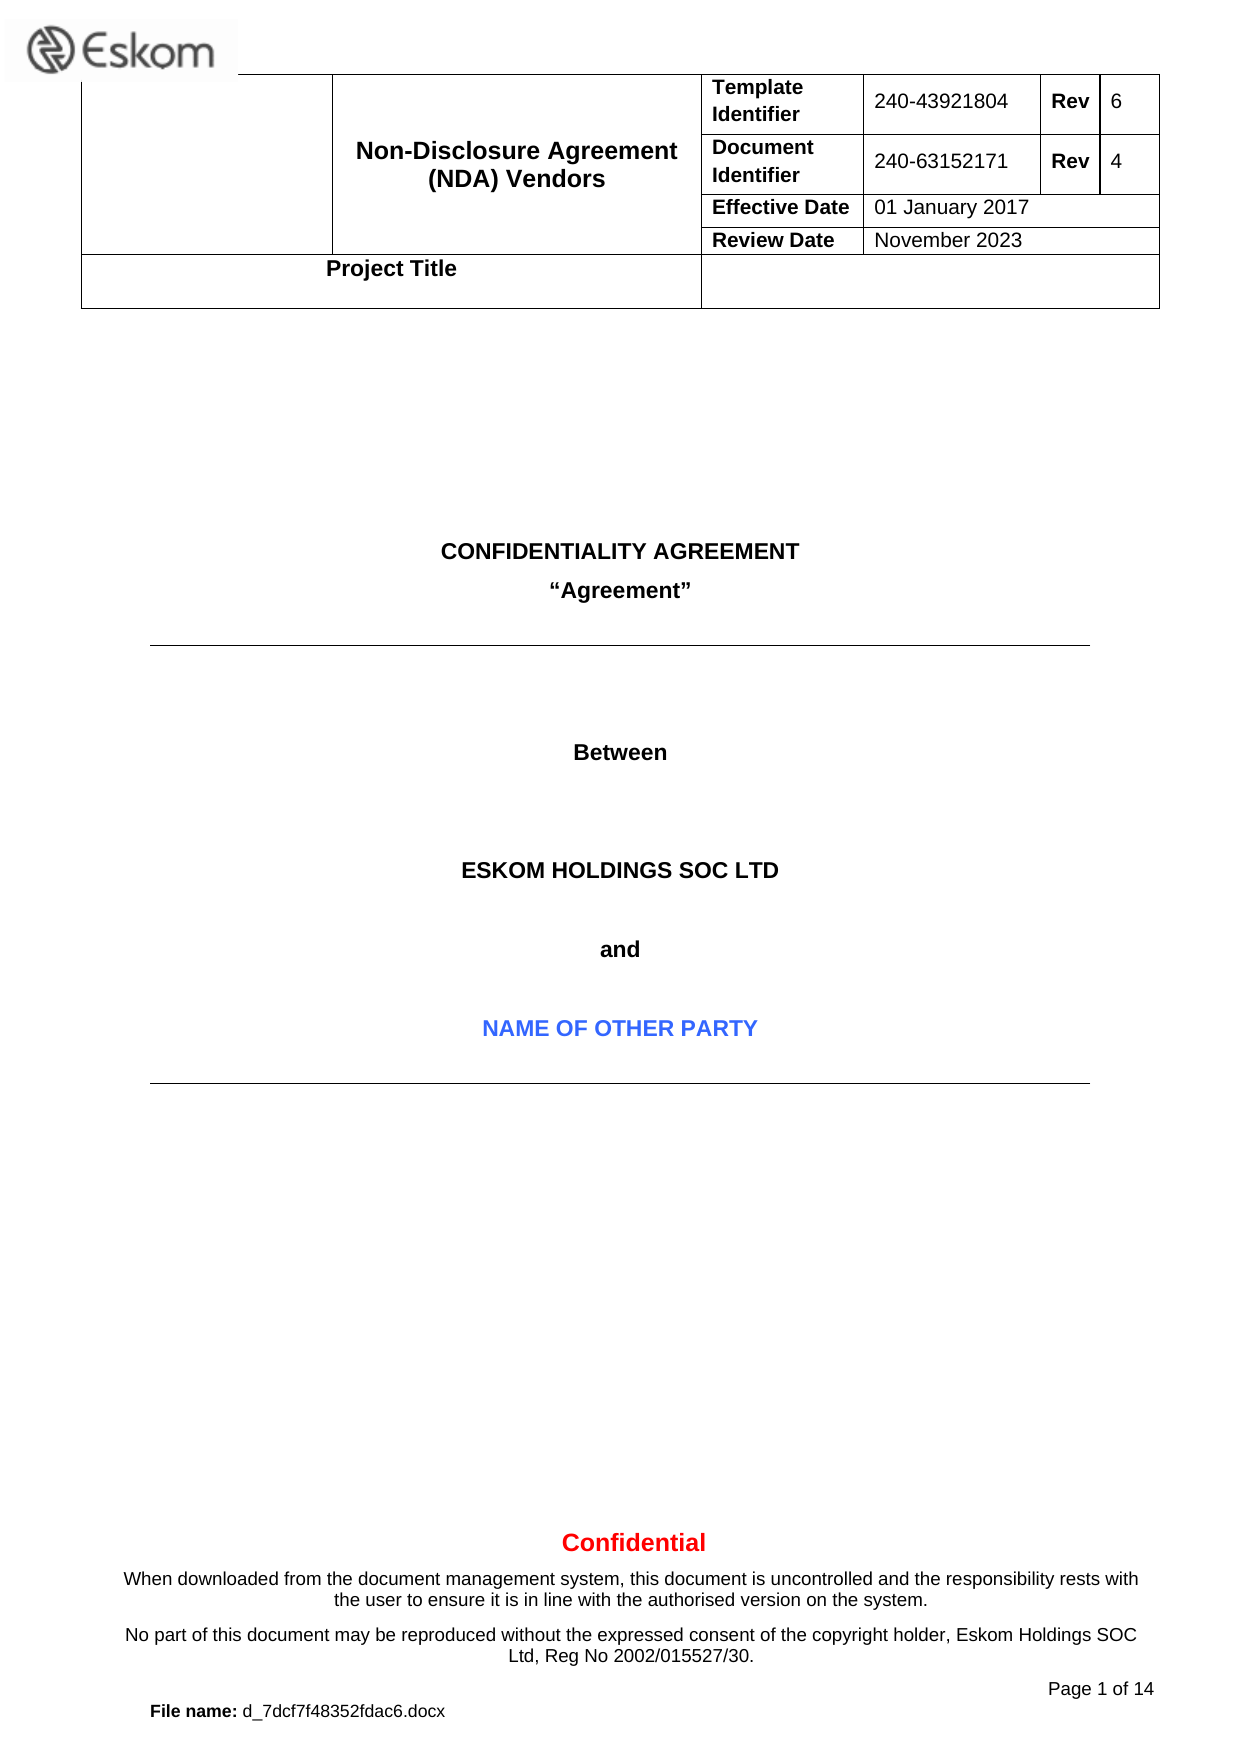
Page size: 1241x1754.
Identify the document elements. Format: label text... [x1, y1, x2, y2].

text “Agreement” [150, 577, 1090, 604]
text NAME OF OTHER PARTY [150, 1015, 1090, 1041]
text Between [150, 738, 1090, 765]
text and [150, 936, 1090, 962]
text CONFIDENTIALITY AGREEMENT [150, 538, 1090, 564]
text ESKOM HOLDINGS SOC LTD [150, 857, 1090, 883]
